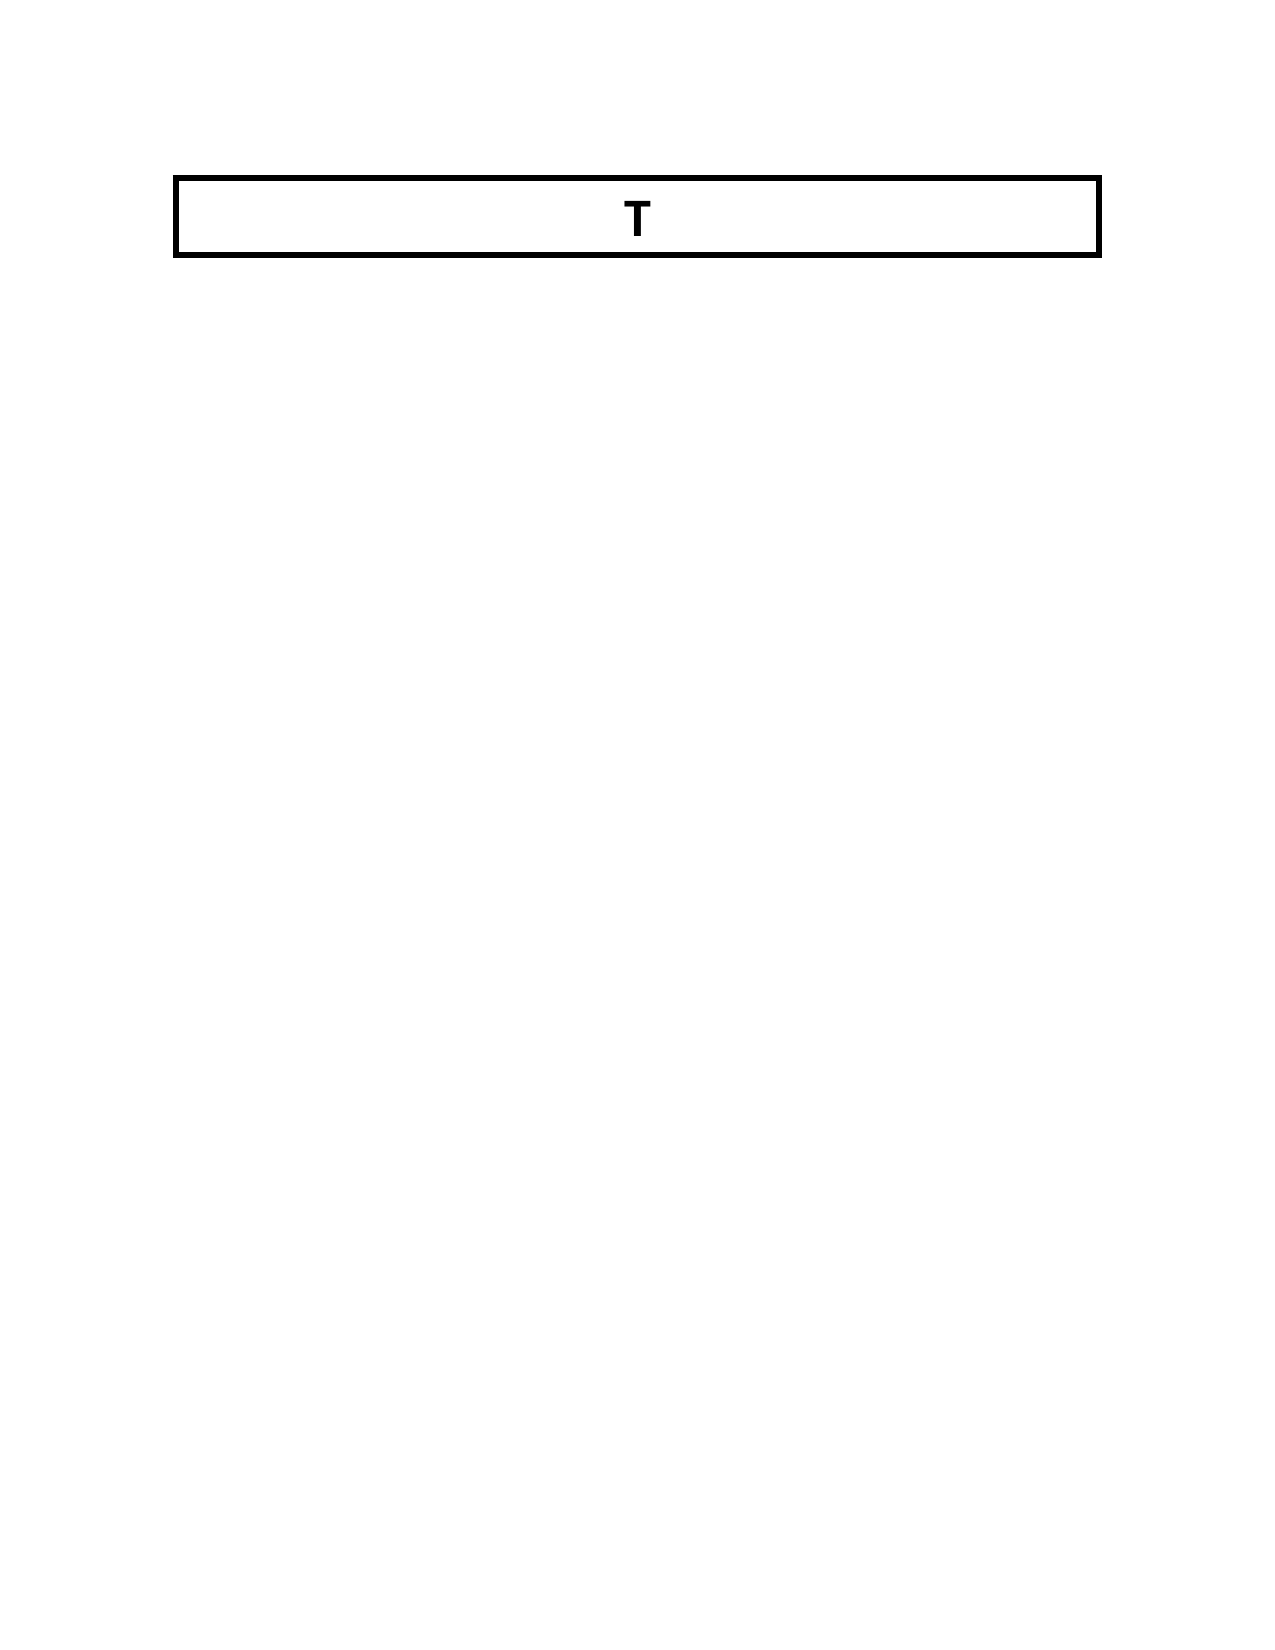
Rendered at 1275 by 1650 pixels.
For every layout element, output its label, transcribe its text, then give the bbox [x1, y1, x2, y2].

subtitle T [179, 181, 1096, 252]
